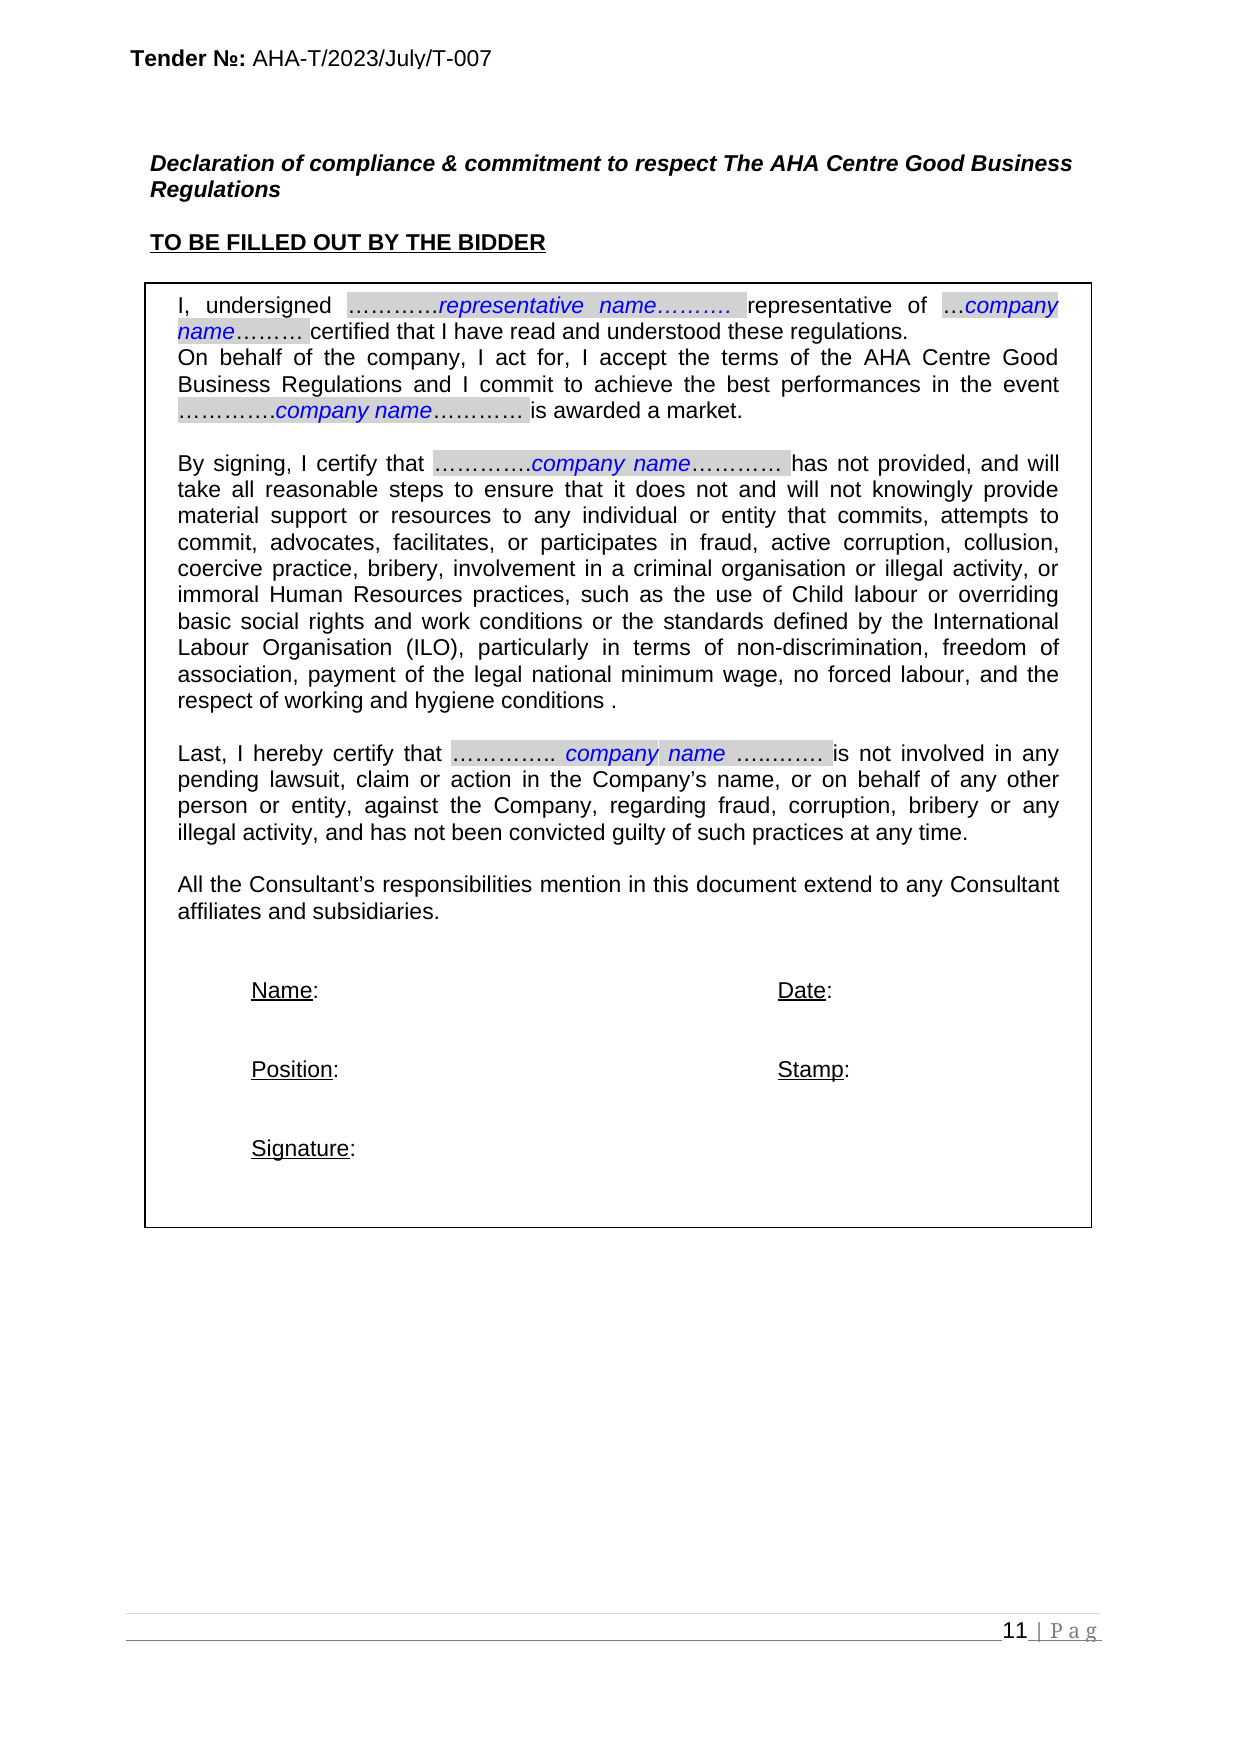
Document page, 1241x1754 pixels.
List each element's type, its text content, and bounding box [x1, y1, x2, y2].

text I, undersigned …………representative name………. representative of …company name……… certified that I have read and understood these regulations. [177, 292, 1060, 344]
text TO BE FILLED OUT BY THE BIDDER [150, 229, 1090, 255]
text Declaration of compliance & commitment to respect The AHA Centre Good Business Regulations [150, 150, 1080, 203]
text On behalf of the company, I act for, I accept the terms of the AHA Centre Good Business Regulations and I commit to achieve the best performances in the event ………….company name………… is awarded a market. [177, 344, 1060, 423]
text By signing, I certify that ………….company name………… has not provided, and will take all reasonable steps to ensure that it does not and will not knowingly provide material support or resources to any individual or entity that commits, attempts to commit, advocates, facilitates, or participates in fraud, active corruption, collusion, coercive practice, bribery, involvement in a criminal organisation or illegal activity, or immoral Human Resources practices, such as the use of Child labour or overriding basic social rights and work conditions or the standards defined by the International Labour Organisation (ILO), particularly in terms of non-discrimination, freedom of association, payment of the legal national minimum wage, no forced labour, and the respect of working and hygiene conditions . [177, 450, 1060, 713]
text Signature: [251, 1135, 1090, 1161]
text Name: Date: [251, 977, 1090, 1003]
text Position: Stamp: [251, 1056, 1090, 1082]
text Last, I hereby certify that ………….. company name …..……. is not involved in any pending lawsuit, claim or action in the Company’s name, or on behalf of any other person or entity, against the Company, regarding fraud, corruption, bribery or any illegal activity, and has not been convicted guilty of such practices at any time. [177, 739, 1060, 845]
text All the Consultant’s responsibilities mention in this document extend to any Consultant affiliates and subsidiaries. [177, 871, 1060, 924]
